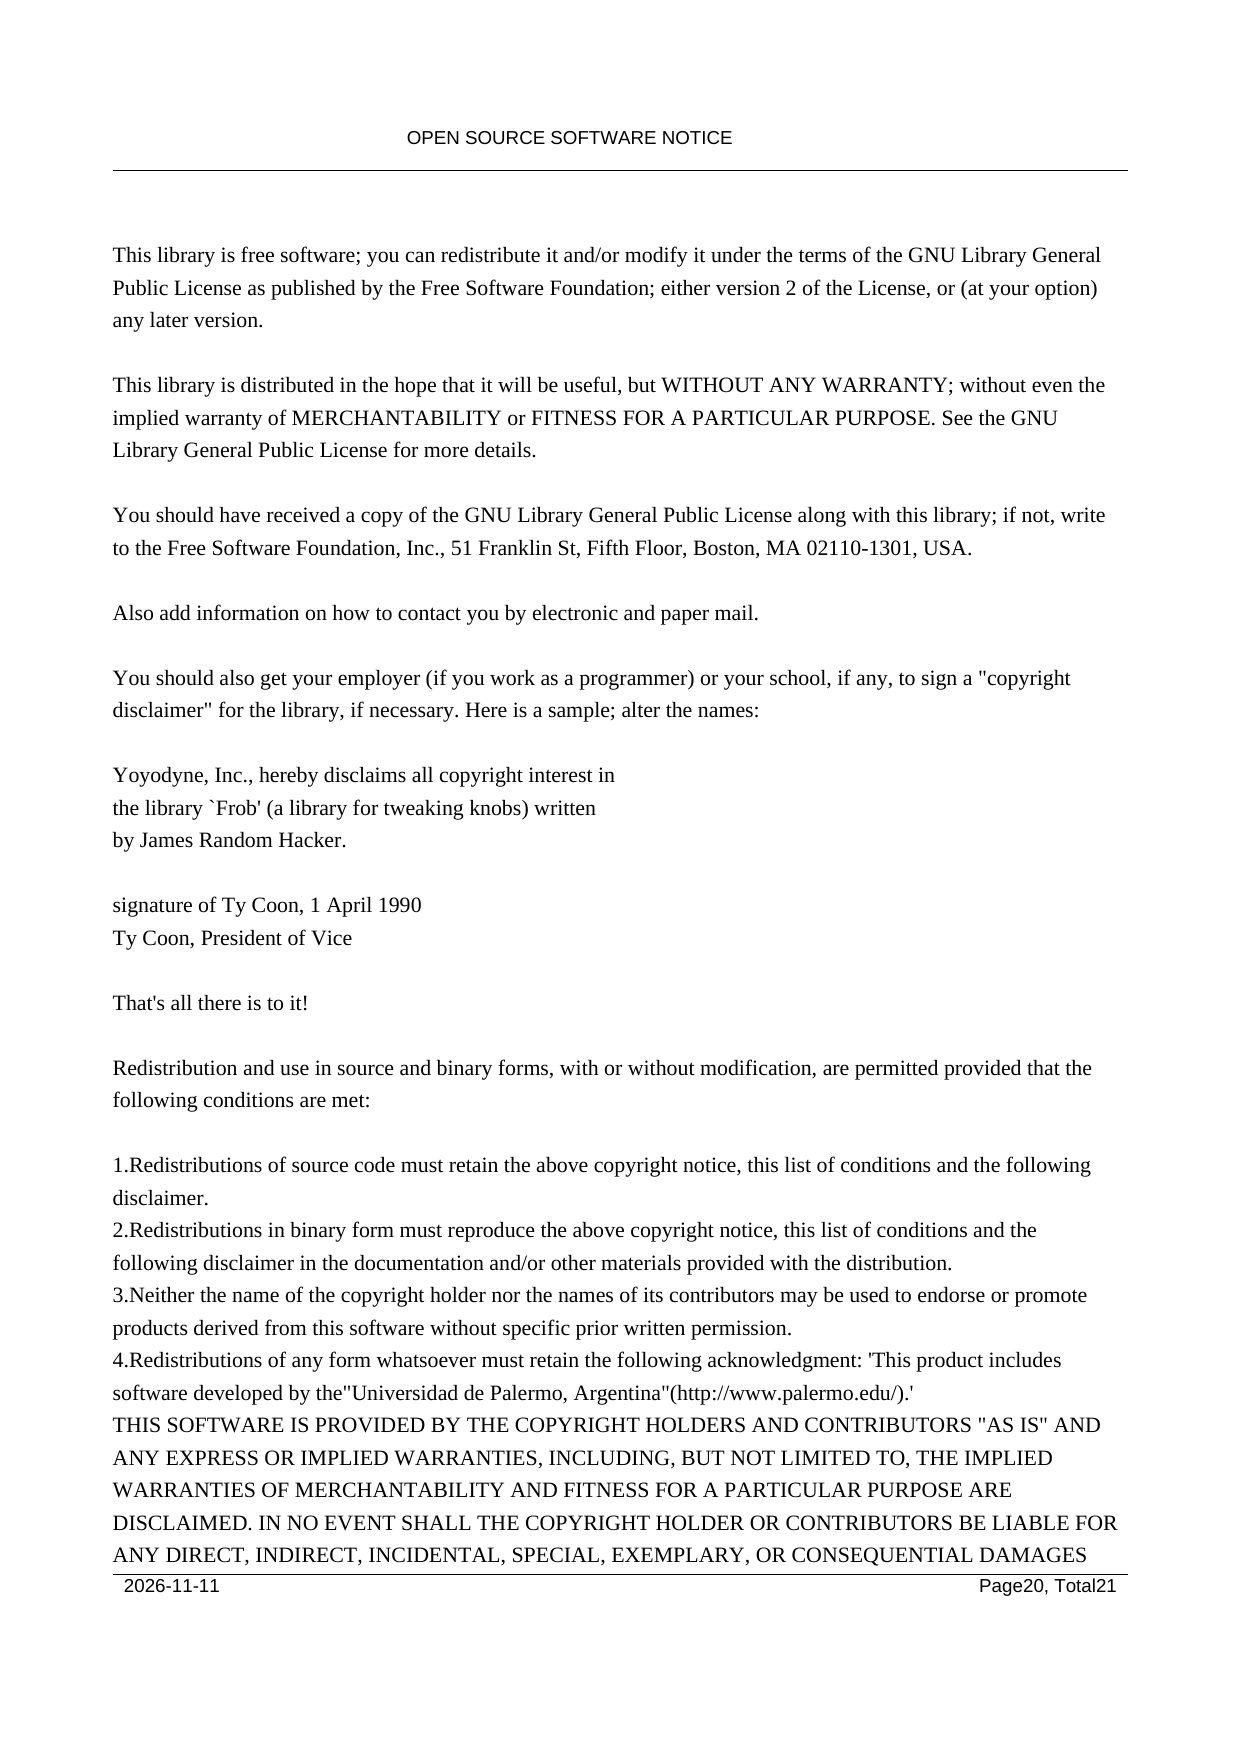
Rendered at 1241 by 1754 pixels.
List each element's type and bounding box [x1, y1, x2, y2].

text [112, 206, 1128, 1571]
